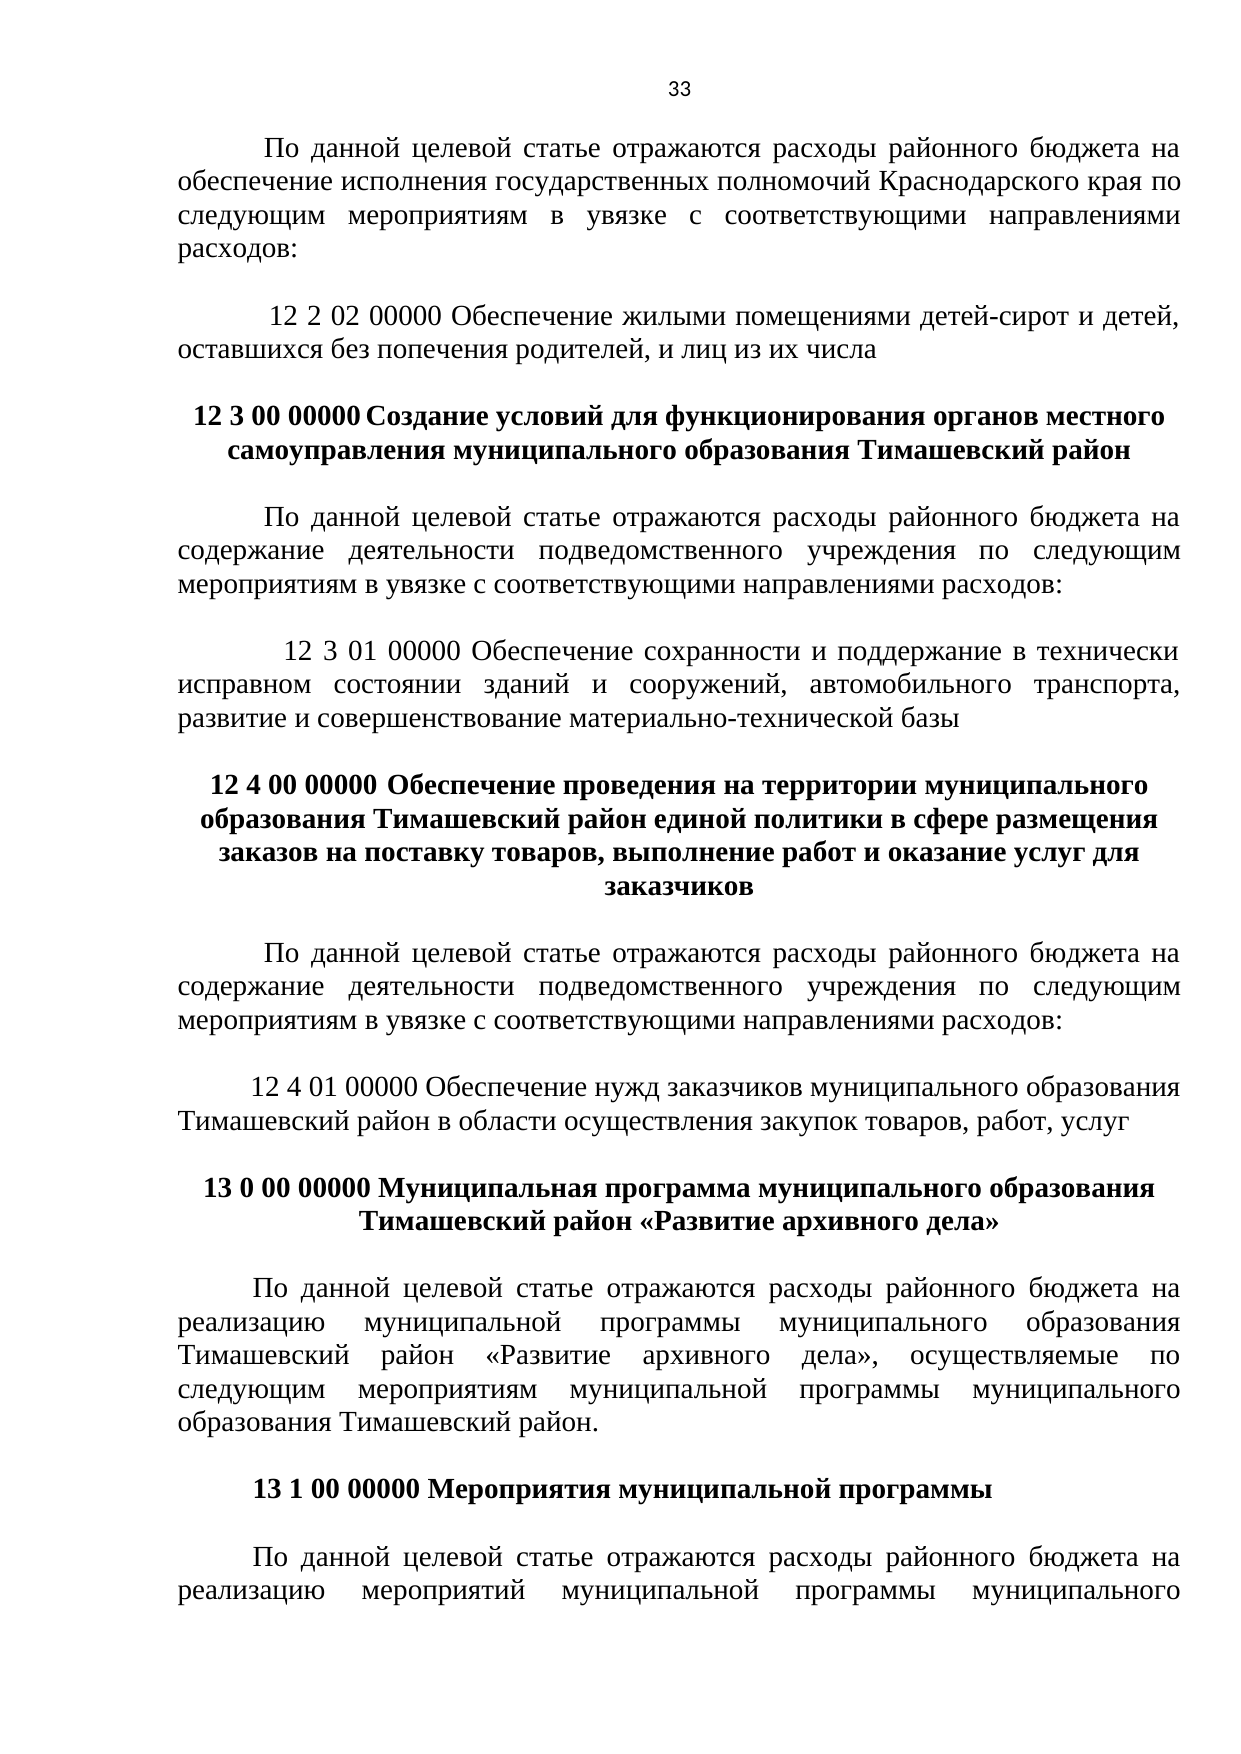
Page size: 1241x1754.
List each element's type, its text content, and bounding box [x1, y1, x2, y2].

text 12 3 00 00000 Создание условий для функционирования органов местного самоуправления муниципального образования Тимашевский район [177, 398, 1181, 465]
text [177, 1539, 1181, 1606]
text 12 4 01 00000 Обеспечение нужд заказчиков муниципального образования Тимашевский район в области осуществления закупок товаров, работ, услуг [177, 1069, 1181, 1136]
text По данной целевой статье отражаются расходы районного бюджета на реализацию муниципальной программы муниципального образования Тимашевский район «Развитие архивного дела», осуществляемые по следующим мероприятиям муниципальной программы муниципального образования Тимашевский район. [177, 1270, 1181, 1438]
text 13 0 00 00000 Муниципальная программа муниципального образования Тимашевский район «Развитие архивного дела» [177, 1170, 1181, 1237]
text По данной целевой статье отражаются расходы районного бюджета на обеспечение исполнения государственных полномочий Краснодарского края по следующим мероприятиям в увязке с соответствующими направлениями расходов: [177, 130, 1181, 264]
text 12 3 01 00000 Обеспечение сохранности и поддержание в технически исправном состоянии зданий и сооружений, автомобильного транспорта, развитие и совершенствование материально-технической базы [177, 633, 1181, 734]
text 12 4 00 00000 Обеспечение проведения на территории муниципального образования Тимашевский район единой политики в сфере размещения заказов на поставку товаров, выполнение работ и оказание услуг для заказчиков [177, 767, 1181, 901]
text 12 2 02 00000 Обеспечение жилыми помещениями детей-сирот и детей, оставшихся без попечения родителей, и лиц из их числа [177, 298, 1181, 365]
text По данной целевой статье отражаются расходы районного бюджета на содержание деятельности подведомственного учреждения по следующим мероприятиям в увязке с соответствующими направлениями расходов: [177, 499, 1181, 599]
text По данной целевой статье отражаются расходы районного бюджета на содержание деятельности подведомственного учреждения по следующим мероприятиям в увязке с соответствующими направлениями расходов: [177, 935, 1181, 1036]
text 13 1 00 00000 Мероприятия муниципальной программы [177, 1472, 1181, 1505]
